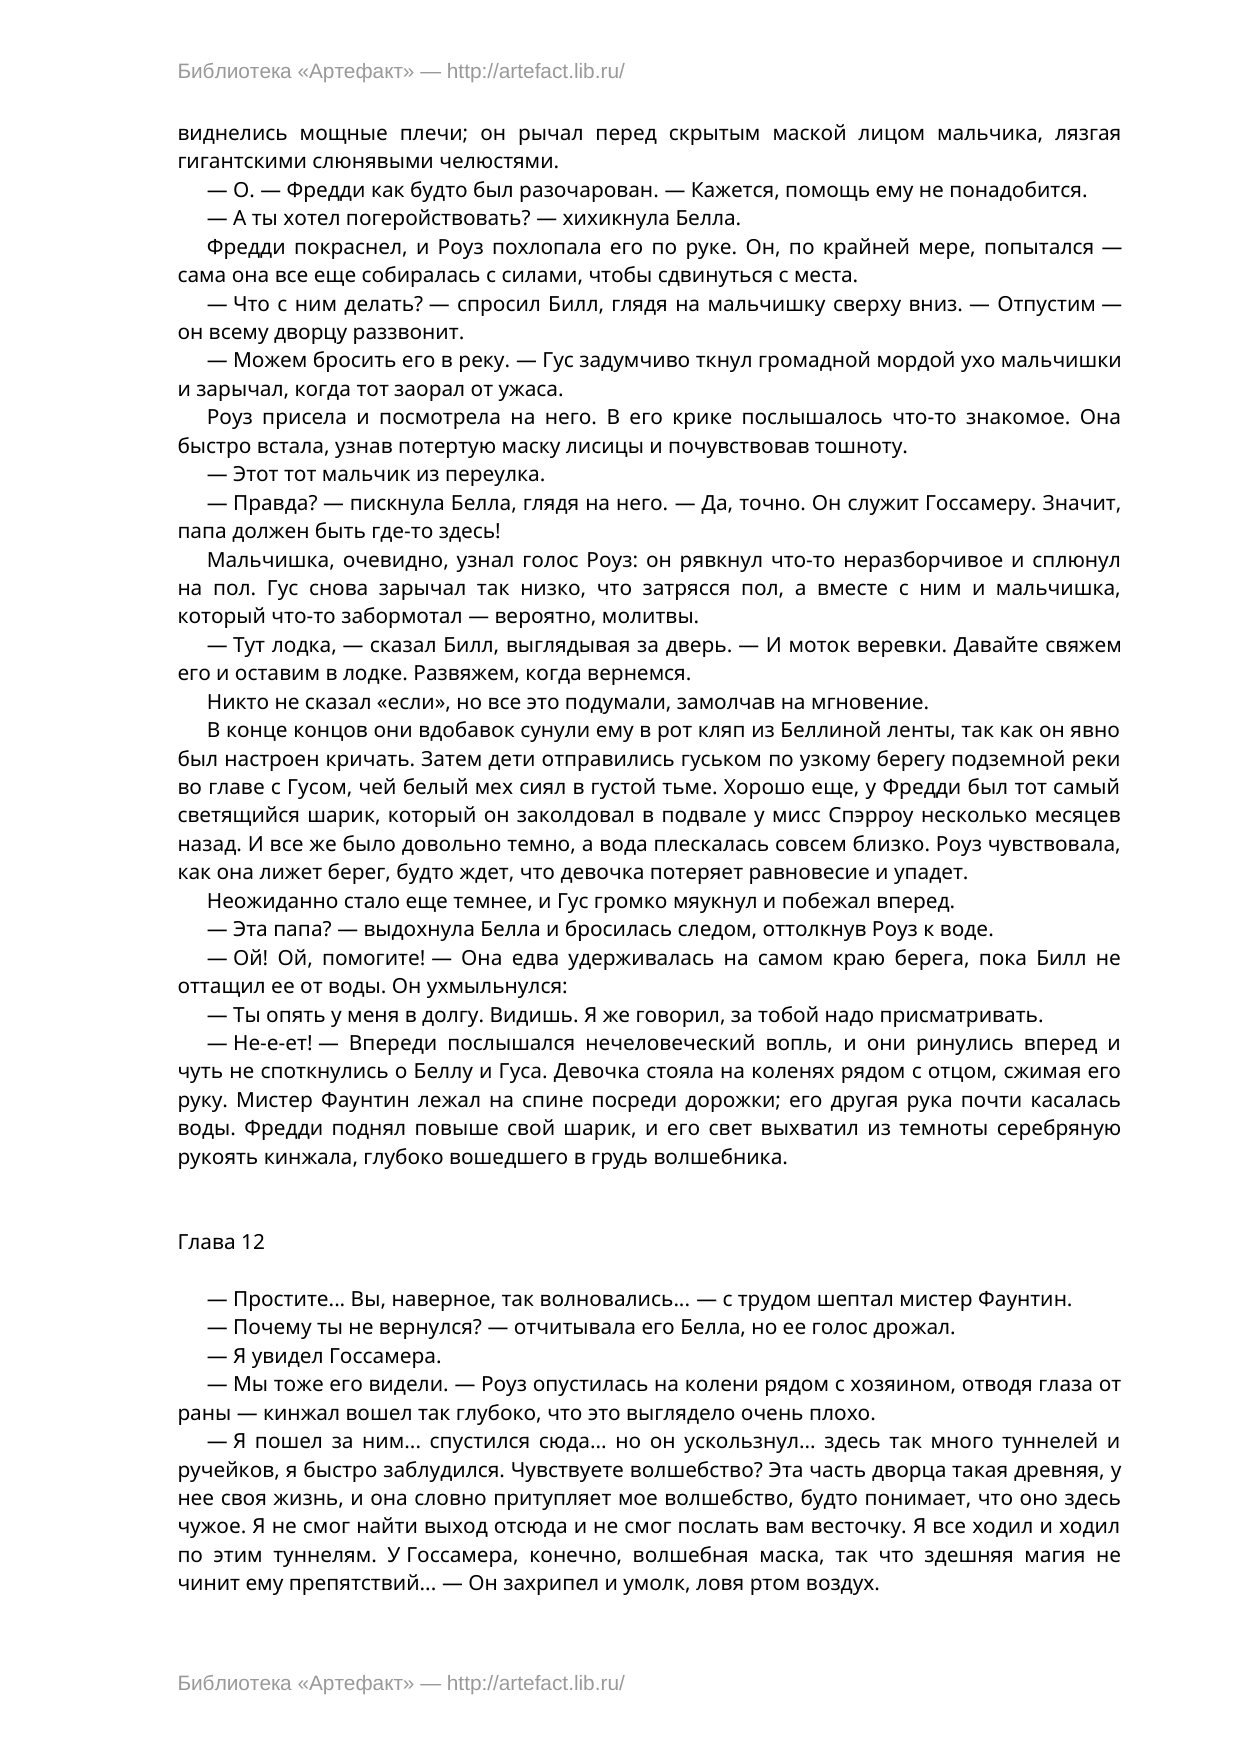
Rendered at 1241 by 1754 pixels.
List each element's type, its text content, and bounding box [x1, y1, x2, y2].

text — О. — Фредди как будто был разочарован. — Кажется, помощь ему не понадобится. [177, 175, 1122, 203]
text — Я пошел за ним... спустился сюда... но он ускользнул... здесь так много туннелей и ручейков, я быстро заблудился. Чувствуете волшебство? Эта часть дворца такая древняя, у нее своя жизнь, и она словно притупляет мое волшебство, будто понимает, что оно здесь чужое. Я не смог найти выход отсюда и не смог послать вам весточку. Я все ходил и ходил по этим туннелям. У Госсамера, конечно, волшебная маска, так что здешняя магия не чинит ему препятствий... — Он захрипел и умолк, ловя ртом воздух. [177, 1426, 1122, 1597]
text Роуз присела и посмотрела на него. В его крике послышалось что-то знакомое. Она быстро встала, узнав потертую маску лисицы и почувствовав тошноту. [177, 402, 1122, 459]
text — Этот тот мальчик из переулка. [177, 459, 1122, 488]
text — Не-е-ет! — Впереди послышался нечеловеческий вопль, и они ринулись вперед и чуть не споткнулись о Беллу и Гуса. Девочка стояла на коленях рядом с отцом, сжимая его руку. Мистер Фаунтин лежал на спине посреди дорожки; его другая рука почти касалась воды. Фредди поднял повыше свой шарик, и его свет выхватил из темноты серебряную рукоять кинжала, глубоко вошедшего в грудь волшебника. [177, 1028, 1122, 1170]
text Неожиданно стало еще темнее, и Гус громко мяукнул и побежал вперед. [177, 886, 1122, 914]
text — Простите... Вы, наверное, так волновались... — с трудом шептал мистер Фаунтин. [177, 1284, 1122, 1312]
text — Можем бросить его в реку. — Гус задумчиво ткнул громадной мордой ухо мальчишки и зарычал, когда тот заорал от ужаса. [177, 346, 1122, 402]
text — Что с ним делать? — спросил Билл, глядя на мальчишку сверху вниз. — Отпустим — он всему дворцу раззвонит. [177, 289, 1122, 346]
text — Я увидел Госсамера. [177, 1341, 1122, 1369]
text Мальчишка, очевидно, узнал голос Роуз: он рявкнул что-то неразборчивое и сплюнул на пол. Гус снова зарычал так низко, что затрясся пол, а вместе с ним и мальчишка, который что-то забормотал — вероятно, молитвы. [177, 545, 1122, 630]
text Никто не сказал «если», но все это подумали, замолчав на мгновение. [177, 687, 1122, 715]
text Фредди покраснел, и Роуз похлопала его по руке. Он, по крайней мере, попытался — сама она все еще собиралась с силами, чтобы сдвинуться с места. [177, 232, 1122, 289]
text — Ой! Ой, помогите! — Она едва удерживалась на самом краю берега, пока Билл не оттащил ее от воды. Он ухмыльнулся: [177, 943, 1122, 1000]
text — Тут лодка, — сказал Билл, выглядывая за дверь. — И моток веревки. Давайте свяжем его и оставим в лодке. Развяжем, когда вернемся. [177, 630, 1122, 687]
text В конце концов они вдобавок сунули ему в рот кляп из Беллиной ленты, так как он явно был настроен кричать. Затем дети отправились гуськом по узкому берегу подземной реки во главе с Гусом, чей белый мех сиял в густой тьме. Хорошо еще, у Фредди был тот самый светящийся шарик, который он заколдовал в подвале у мисс Спэрроу несколько месяцев назад. И все же было довольно темно, а вода плескалась совсем близко. Роуз чувствовала, как она лижет берег, будто ждет, что девочка потеряет равновесие и упадет. [177, 715, 1122, 886]
text — Ты опять у меня в долгу. Видишь. Я же говорил, за тобой надо присматривать. [177, 1000, 1122, 1028]
text — Мы тоже его видели. — Роуз опустилась на колени рядом с хозяином, отводя глаза от раны — кинжал вошел так глубоко, что это выглядело очень плохо. [177, 1369, 1122, 1426]
text — Почему ты не вернулся? — отчитывала его Белла, но ее голос дрожал. [177, 1312, 1122, 1341]
text — Эта папа? — выдохнула Белла и бросилась следом, оттолкнув Роуз к воде. [177, 914, 1122, 943]
text — А ты хотел погеройствовать? — хихикнула Белла. [177, 203, 1122, 232]
text — Правда? — пискнула Белла, глядя на него. — Да, точно. Он служит Госсамеру. Значит, папа должен быть где-то здесь! [177, 488, 1122, 545]
subtitle Глава 12 [177, 1227, 1122, 1256]
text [177, 118, 1122, 175]
